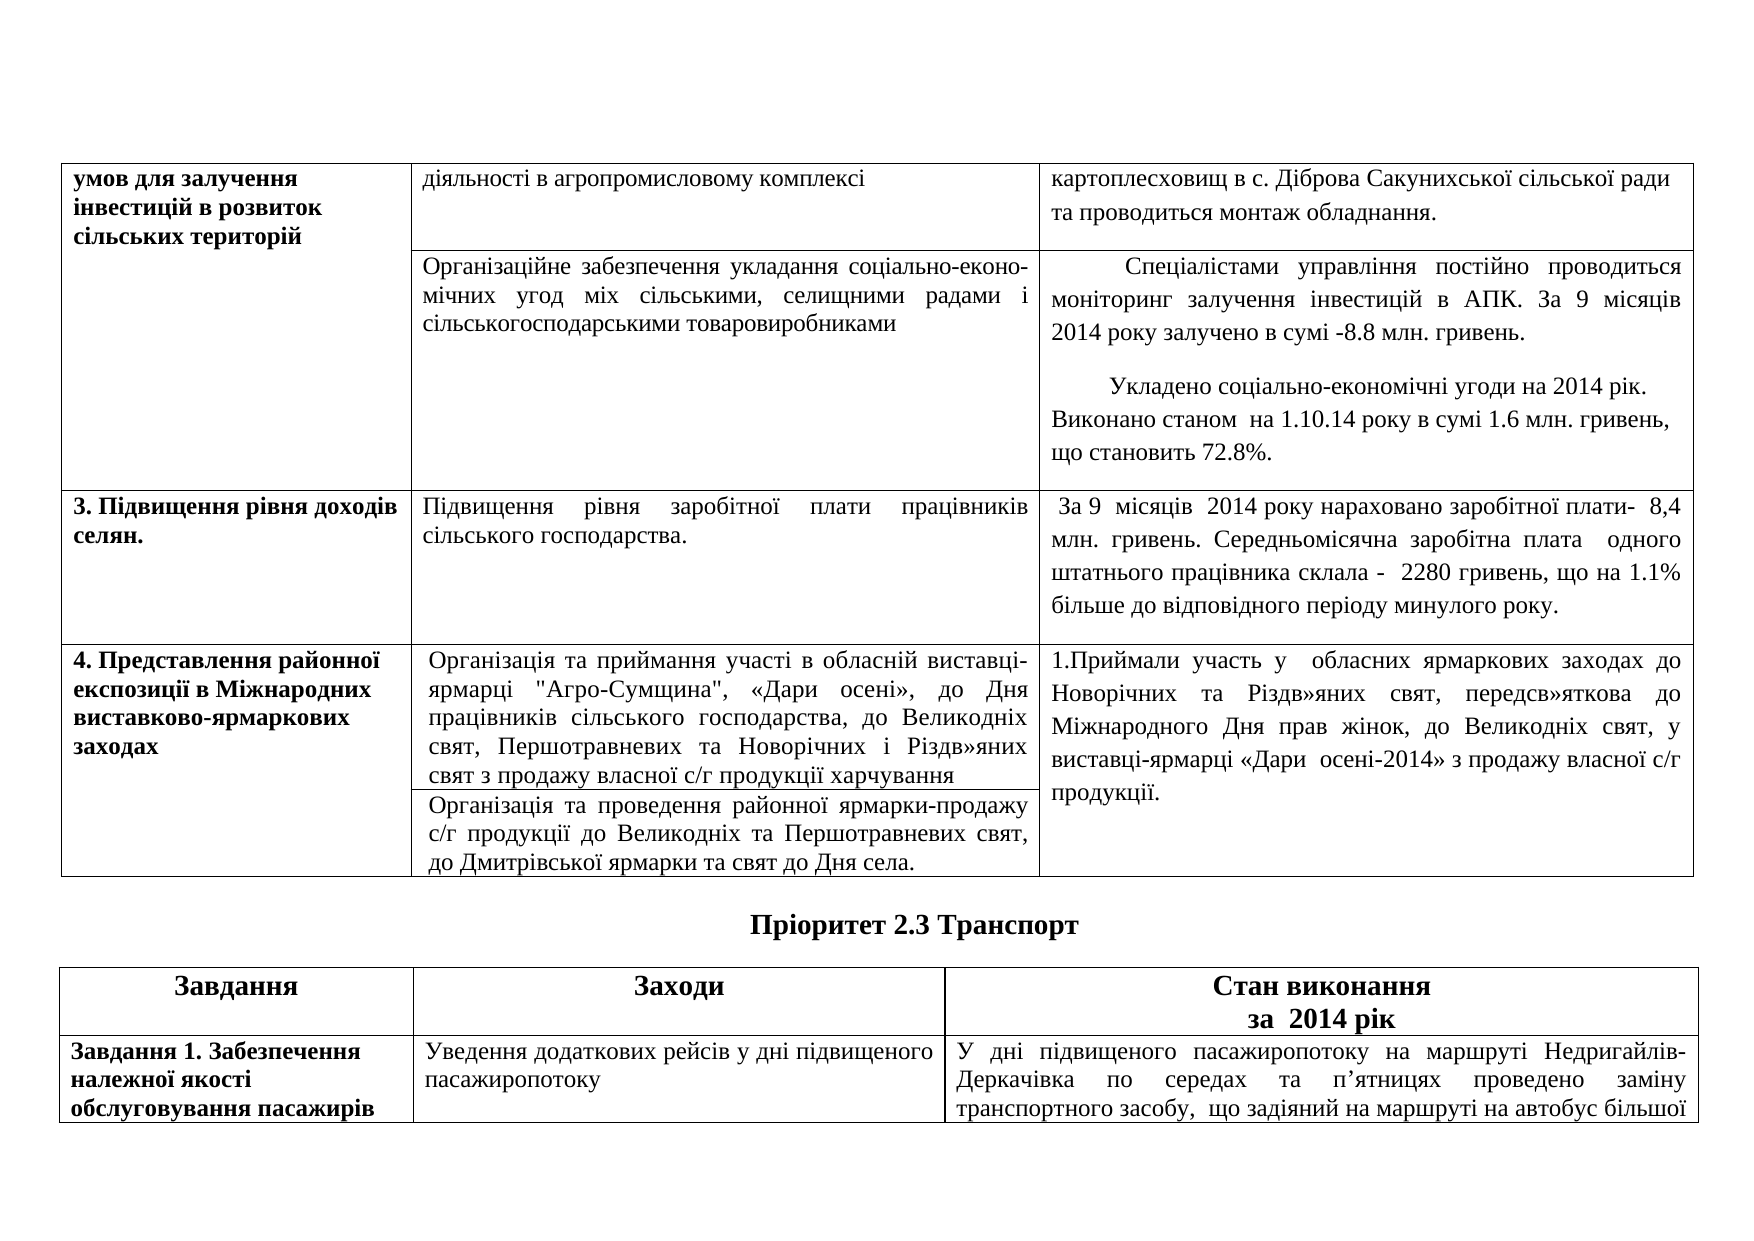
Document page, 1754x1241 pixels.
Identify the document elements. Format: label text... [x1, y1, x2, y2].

table_cell 3. Підвищення рівня доходів селян. [62, 491, 411, 644]
table_cell Організація та приймання участі в обласній виставці-ярмарці "Агро-Сумщина", «Дари осені», до Дня працівників сільського господарства, до Великодніх свят, Першотравневих та Новорічних і Різдв»яних свят з продажу власної с/г продукції харчування [412, 645, 1039, 789]
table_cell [60, 1036, 413, 1122]
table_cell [62, 164, 411, 490]
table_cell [414, 1036, 944, 1122]
table_cell За 9 місяців 2014 року нараховано заробітної плати- 8,4 млн. гривень. Середньомісячна заробітна плата одного штатнього працівника склала - 2280 гривень, що на 1.1% більше до відповідного періоду минулого року. [1040, 491, 1693, 644]
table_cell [1040, 164, 1693, 250]
table_cell Організаційне забезпечення укладання соціально-еконо-мічних угод міх сільськими, селищними радами і сільськогосподарськими товаровиробниками [412, 251, 1039, 490]
table_cell Підвищення рівня заробітної плати працівників сільського господарства. [412, 491, 1039, 644]
table_header Завдання [60, 968, 413, 1035]
table_header Стан виконання за 2014 рік [946, 968, 1698, 1035]
text Пріоритет 2.3 Транспорт [118, 907, 1636, 941]
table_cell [412, 164, 1039, 250]
table_cell Організація та проведення районної ярмарки-продажу с/г продукції до Великодніх та Першотравневих свят, до Дмитрівської ярмарки та свят до Дня села. [412, 790, 1039, 876]
table_cell 1.Приймали участь у обласних ярмаркових заходах до Новорічних та Різдв»яних свят, передсв»яткова до Міжнародного Дня прав жінок, до Великодніх свят, у виставці-ярмарці «Дари осені-2014» з продажу власної с/г продукції. [1040, 645, 1693, 876]
table_cell Спеціалістами управління постійно проводиться моніторинг залучення інвестицій в АПК. За 9 місяців 2014 року залучено в сумі -8.8 млн. гривень. Укладено соціально-економічні угоди на 2014 рік. Виконано станом на 1.10.14 року в сумі 1.6 млн. гривень, що становить 72.8%. [1040, 251, 1693, 490]
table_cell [946, 1036, 1698, 1122]
table_cell 4. Представлення районної експозиції в Міжнародних виставково-ярмаркових заходах [62, 645, 411, 876]
table_header Заходи [414, 968, 944, 1035]
